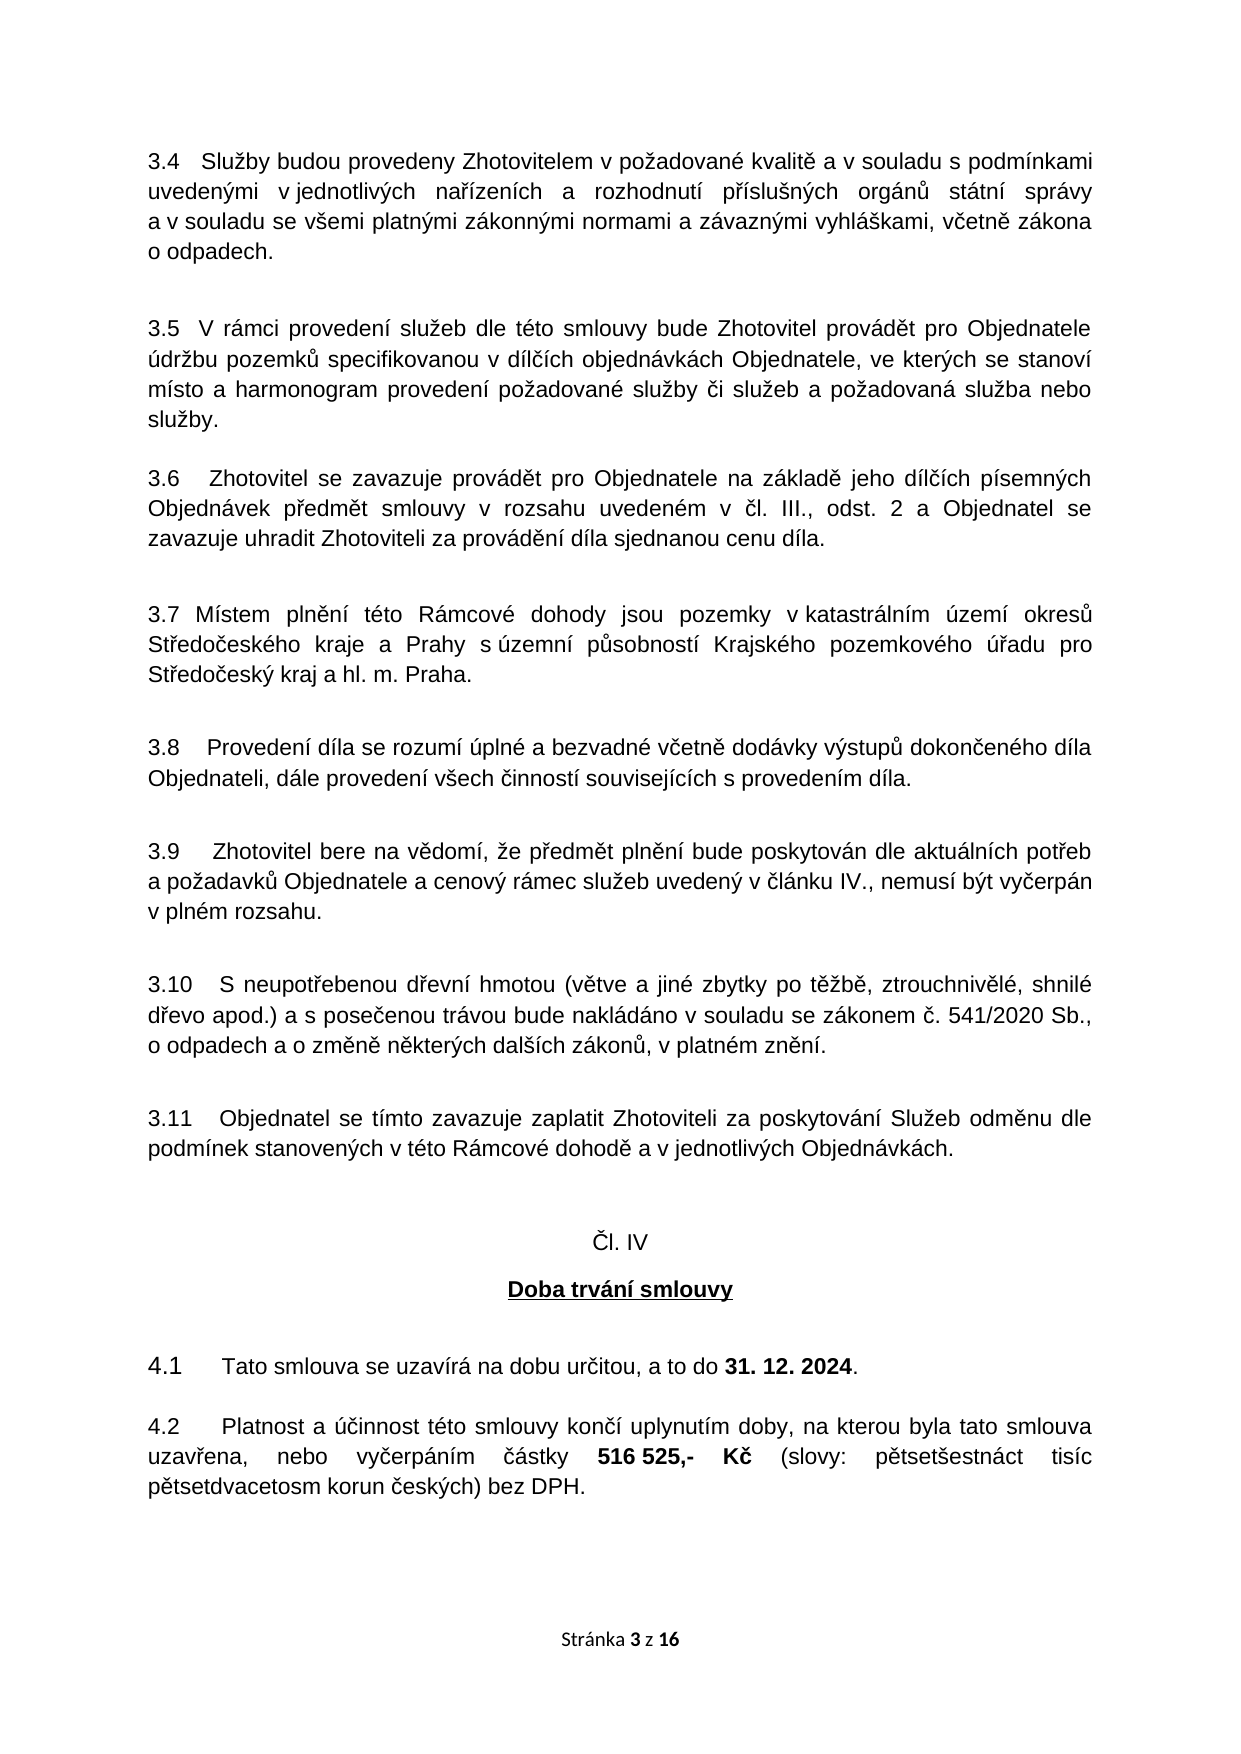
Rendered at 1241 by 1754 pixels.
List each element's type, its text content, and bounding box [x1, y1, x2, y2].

text 3.6 Zhotovitel se zavazuje provádět pro Objednatele na základě jeho dílčích písemných Objednávek předmět smlouvy v rozsahu uvedeném v čl. III., odst. 2 a Objednatel se zavazuje uhradit Zhotoviteli za provádění díla sjednanou cenu díla. [148, 465, 1093, 552]
list Tato smlouva se uzavírá na dobu určitou, a to do 31. 12. 2024. [148, 1351, 1093, 1380]
text 3.7 Místem plnění této Rámcové dohody jsou pozemky v katastrálním území okresů Středočeského kraje a Prahy s územní působností Krajského pozemkového úřadu pro Středočeský kraj a hl. m. Praha. [148, 601, 1093, 687]
text 3.8 Provedení díla se rozumí úplné a bezvadné včetně dodávky výstupů dokončeného díla Objednateli, dále provedení všech činností souvisejících s provedením díla. [148, 734, 1093, 791]
text 3.4 Služby budou provedeny Zhotovitelem v požadované kvalitě a v souladu s podmínkami uvedenými v jednotlivých nařízeních a rozhodnutí příslušných orgánů státní správy a v souladu se všemi platnými zákonnými normami a závaznými vyhláškami, včetně zákona o odpadech. [148, 148, 1093, 264]
subtitle Doba trvání smlouvy [148, 1276, 1093, 1302]
list Platnost a účinnost této smlouvy končí uplynutím doby, na kterou byla tato smlouva uzavřena, nebo vyčerpáním částky 516 525,- Kč (slovy: pětsetšestnáct tisíc pětsetdvacetosm korun českých) bez DPH. [148, 1413, 1093, 1500]
text 3.10 S neupotřebenou dřevní hmotou (větve a jiné zbytky po těžbě, ztrouchnivělé, shnilé dřevo apod.) a s posečenou trávou bude nakládáno v souladu se zákonem č. 541/2020 Sb., o odpadech a o změně některých dalších zákonů, v platném znění. [148, 971, 1093, 1058]
text 3.9 Zhotovitel bere na vědomí, že předmět plnění bude poskytován dle aktuálních potřeb a požadavků Objednatele a cenový rámec služeb uvedený v článku IV., nemusí být vyčerpán v plném rozsahu. [148, 838, 1093, 924]
text 3.5 V rámci provedení služeb dle této smlouvy bude Zhotovitel provádět pro Objednatele údržbu pozemků specifikovanou v dílčích objednávkách Objednatele, ve kterých se stanoví místo a harmonogram provedení požadované služby či služeb a požadovaná služba nebo služby. [148, 315, 1093, 432]
text 3.11 Objednatel se tímto zavazuje zaplatit Zhotoviteli za poskytování Služeb odměnu dle podmínek stanovených v této Rámcové dohodě a v jednotlivých Objednávkách. [148, 1105, 1093, 1162]
text Čl. IV [148, 1229, 1093, 1255]
